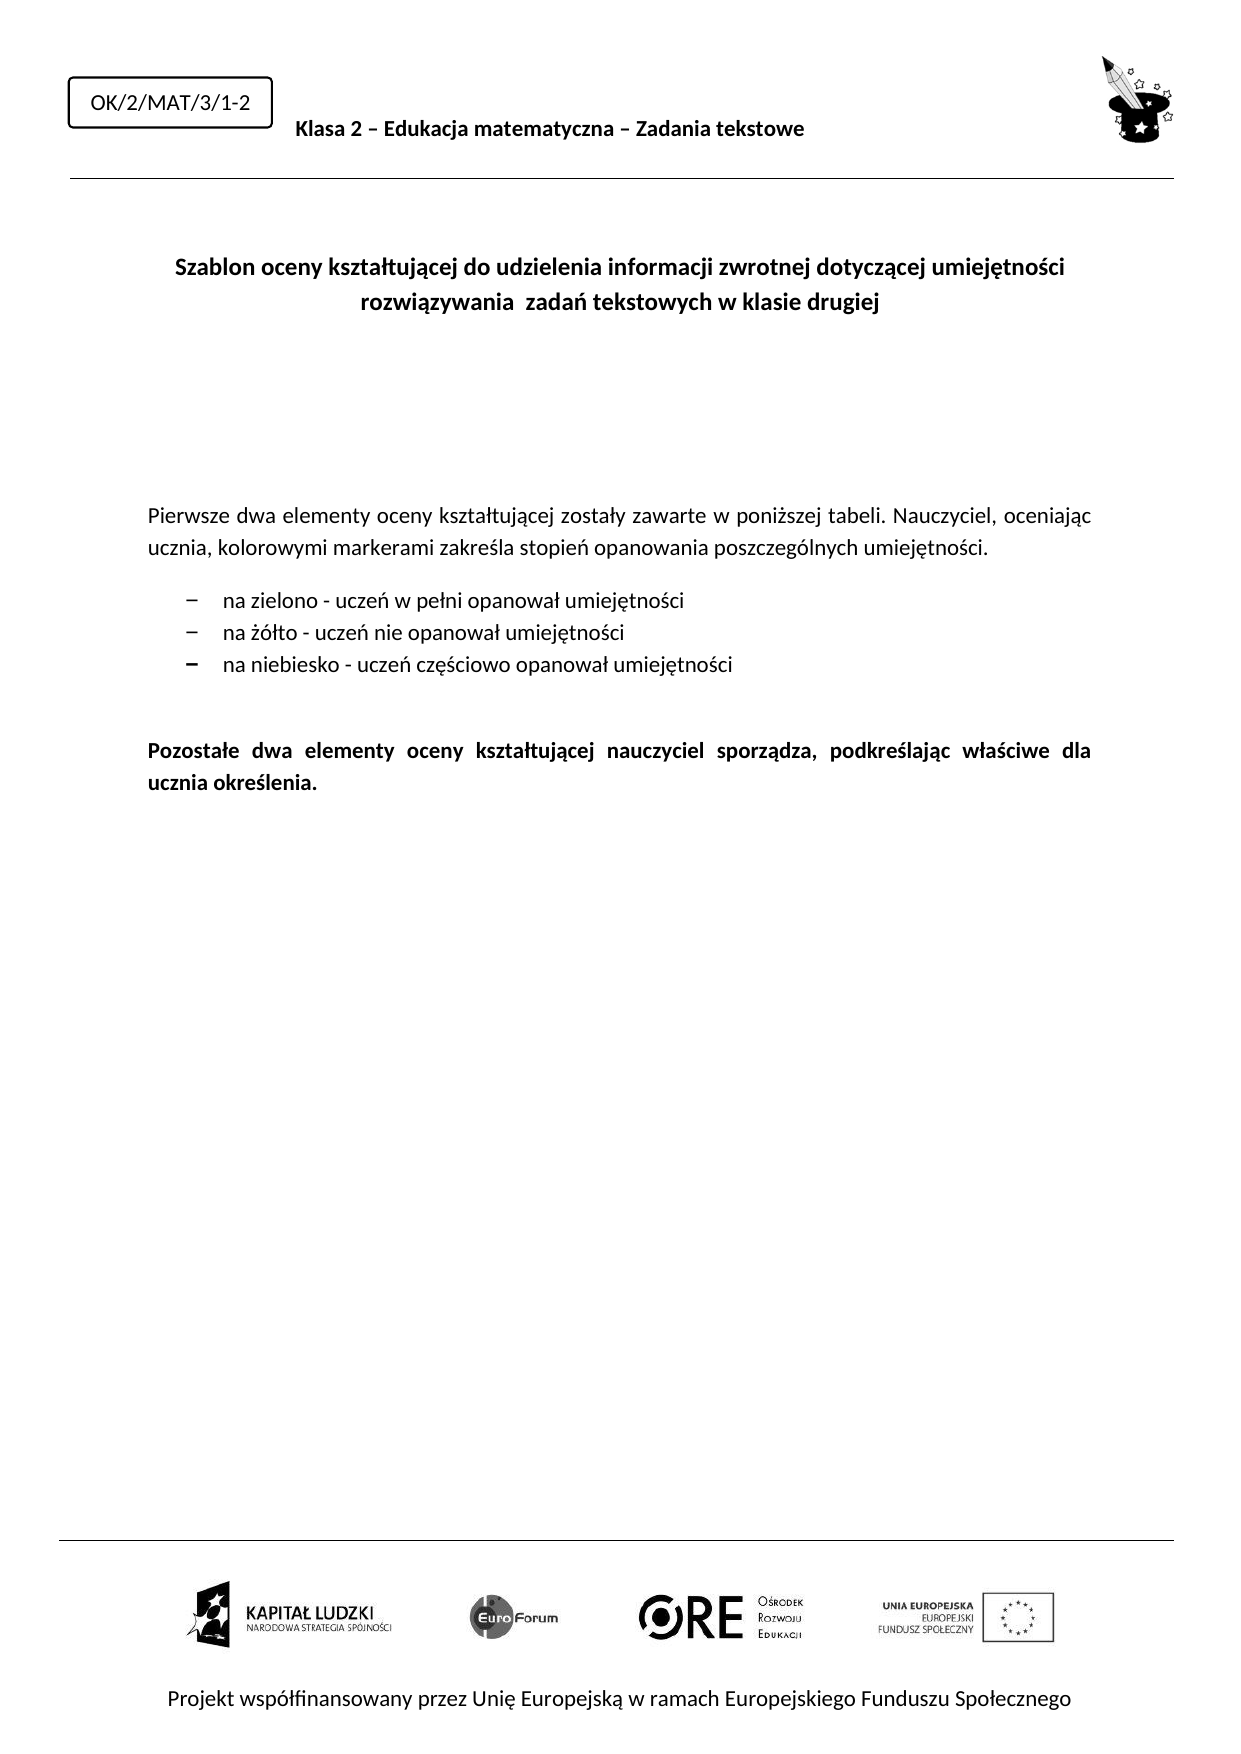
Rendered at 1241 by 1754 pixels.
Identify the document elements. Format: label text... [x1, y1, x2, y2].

list na żółto - uczeń nie opanował umiejętności [185, 618, 1093, 646]
picture [1090, 53, 1183, 145]
text Pozostałe dwa elementy oceny kształtującej nauczyciel sporządza, podkreślając właściwe dla ucznia określenia. [148, 736, 1093, 796]
text Pierwsze dwa elementy oceny kształtującej zostały zawarte w poniższej tabeli. Nauczyciel, oceniając ucznia, kolorowymi markerami zakreśla stopień opanowania poszczególnych umiejętności. [148, 501, 1093, 561]
list na zielono - uczeń w pełni opanował umiejętności [185, 586, 1093, 614]
text Szablon oceny kształtującej do udzielenia informacji zwrotnej dotyczącej umiejętności rozwiązywania zadań tekstowych w klasie drugiej [148, 251, 1093, 317]
list na niebiesko - uczeń częściowo opanował umiejętności [185, 651, 1093, 679]
picture [148, 1564, 1092, 1664]
